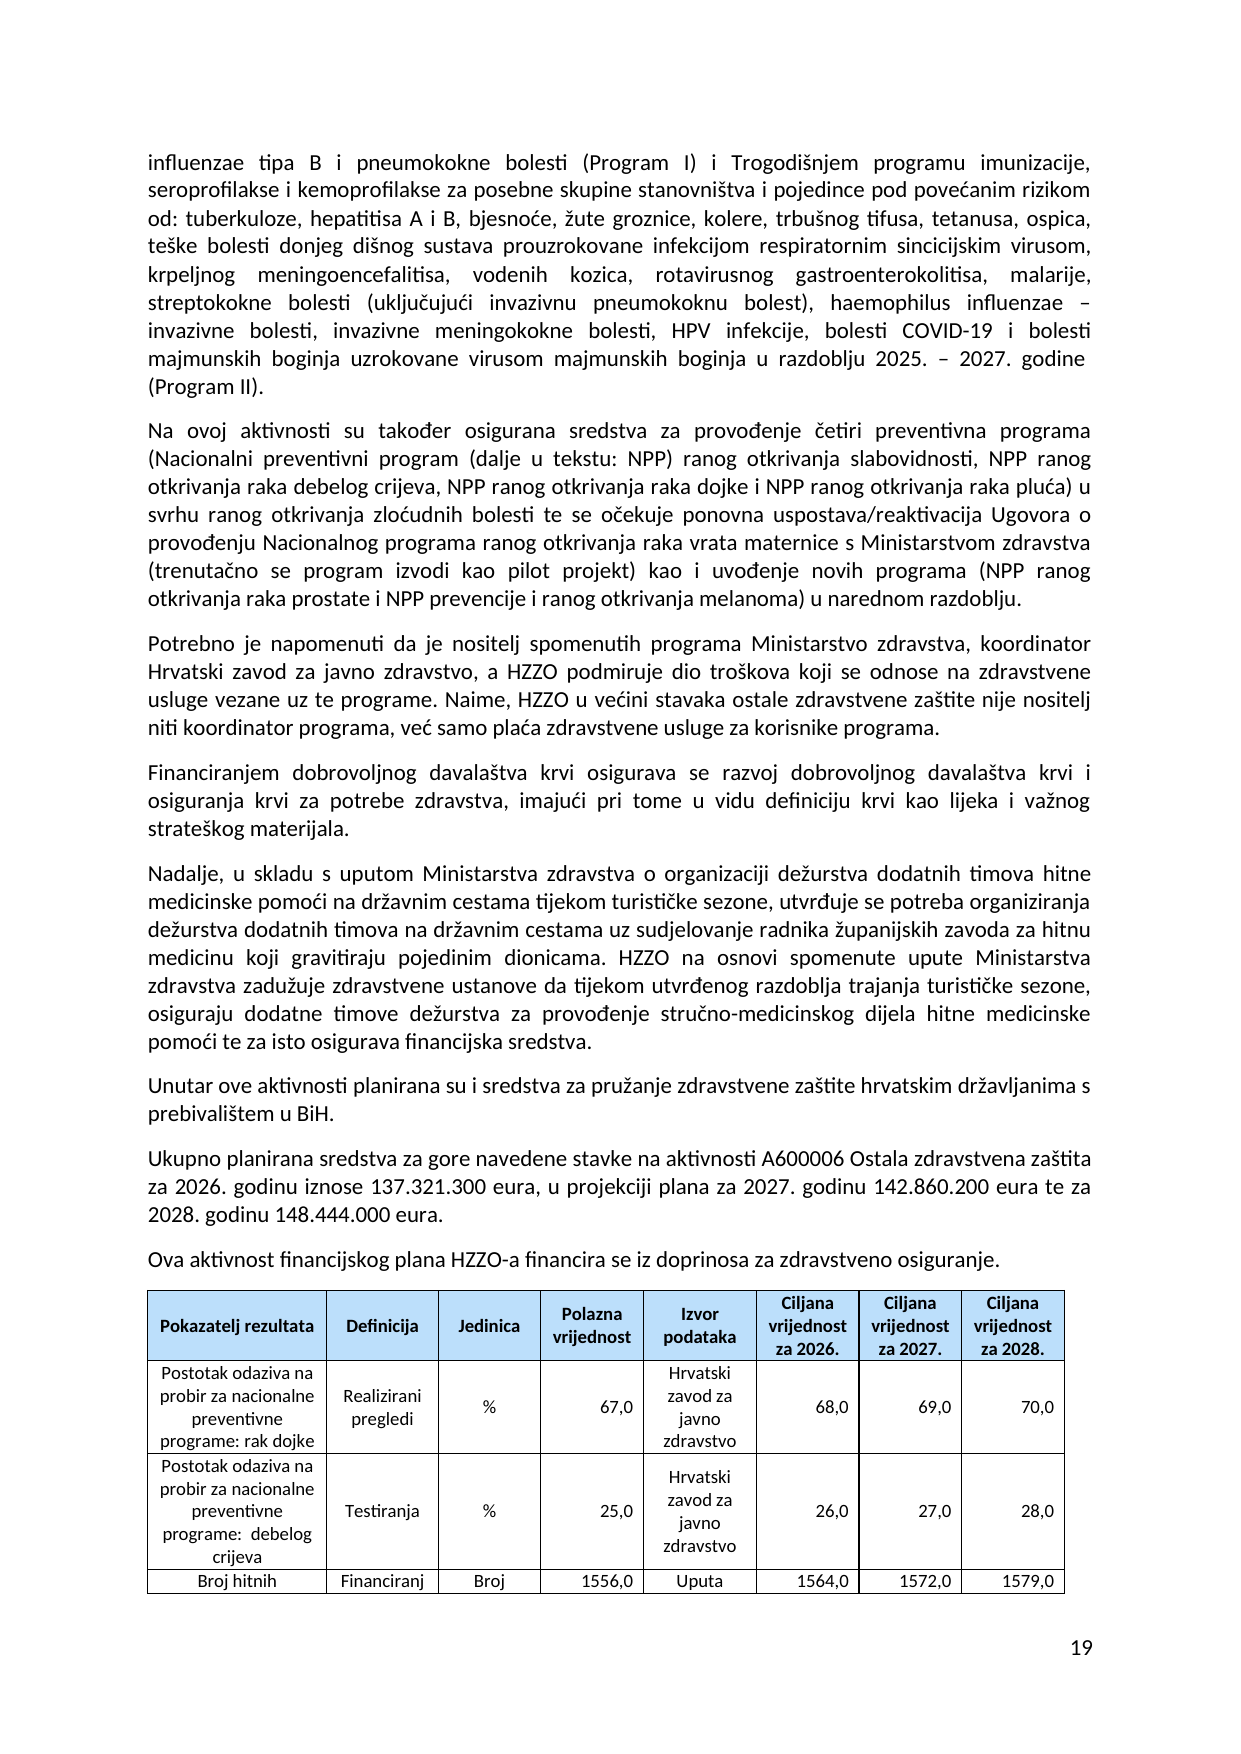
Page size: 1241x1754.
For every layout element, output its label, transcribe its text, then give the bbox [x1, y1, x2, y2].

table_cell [148, 1570, 326, 1593]
table_cell % [439, 1361, 540, 1453]
table_cell % [439, 1454, 540, 1568]
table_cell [644, 1570, 756, 1593]
table_cell 68,0 [757, 1361, 858, 1453]
text Unutar ove aktivnosti planirana su i sredstva za pružanje zdravstvene zaštite hrvatskim državljanima s prebivalištem u BiH. [148, 1072, 1093, 1128]
text Ova aktivnost financijskog plana HZZO-a financira se iz doprinosa za zdravstveno osiguranje. [148, 1245, 1093, 1273]
table_cell Realizirani pregledi [327, 1361, 438, 1453]
table_cell Testiranja [327, 1454, 438, 1568]
table_cell Broj [439, 1570, 540, 1593]
table_cell 70,0 [962, 1361, 1064, 1453]
table_cell 1579,0 [962, 1570, 1064, 1593]
table_cell Hrvatski zavod za javno zdravstvo [644, 1361, 756, 1453]
text Na ovoj aktivnosti su također osigurana sredstva za provođenje četiri preventivna programa (Nacionalni preventivni program (dalje u tekstu: NPP) ranog otkrivanja slabovidnosti, NPP ranog otkrivanja raka debelog crijeva, NPP ranog otkrivanja raka dojke i NPP ranog otkrivanja raka pluća) u svrhu ranog otkrivanja zloćudnih bolesti te se očekuje ponovna uspostava/reaktivacija Ugovora o provođenju Nacionalnog programa ranog otkrivanja raka vrata maternice s Ministarstvom zdravstva (trenutačno se program izvodi kao pilot projekt) kao i uvođenje novih programa (NPP ranog otkrivanja raka prostate i NPP prevencije i ranog otkrivanja melanoma) u narednom razdoblju. [148, 416, 1093, 613]
table_cell 26,0 [757, 1454, 858, 1568]
table_cell 67,0 [541, 1361, 643, 1453]
table_cell Postotak odaziva na probir za nacionalne preventivne programe: debelog crijeva [148, 1454, 326, 1568]
table_header Ciljana vrijednost za 2028. [962, 1291, 1064, 1360]
table_header Polazna vrijednost [541, 1291, 643, 1360]
text Potrebno je napomenuti da je nositelj spomenutih programa Ministarstvo zdravstva, koordinator Hrvatski zavod za javno zdravstvo, a HZZO podmiruje dio troškova koji se odnose na zdravstvene usluge vezane uz te programe. Naime, HZZO u većini stavaka ostale zdravstvene zaštite nije nositelj niti koordinator programa, već samo plaća zdravstvene usluge za korisnike programa. [148, 629, 1093, 741]
table_header Jedinica [439, 1291, 540, 1360]
table_cell 25,0 [541, 1454, 643, 1568]
table_cell Postotak odaziva na probir za nacionalne preventivne programe: rak dojke [148, 1361, 326, 1453]
table_cell Hrvatski zavod za javno zdravstvo [644, 1454, 756, 1568]
table_cell 27,0 [860, 1454, 961, 1568]
table_header Pokazatelj rezultata [148, 1291, 326, 1360]
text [148, 148, 1093, 400]
table_header Ciljana vrijednost za 2026. [757, 1291, 858, 1360]
table_cell 1556,0 [541, 1570, 643, 1593]
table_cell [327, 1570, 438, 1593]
text Nadalje, u skladu s uputom Ministarstva zdravstva o organizaciji dežurstva dodatnih timova hitne medicinske pomoći na državnim cestama tijekom turističke sezone, utvrđuje se potreba organiziranja dežurstva dodatnih timova na državnim cestama uz sudjelovanje radnika županijskih zavoda za hitnu medicinu koji gravitiraju pojedinim dionicama. HZZO na osnovi spomenute upute Ministarstva zdravstva zadužuje zdravstvene ustanove da tijekom utvrđenog razdoblja trajanja turističke sezone, osiguraju dodatne timove dežurstva za provođenje stručno-medicinskog dijela hitne medicinske pomoći te za isto osigurava financijska sredstva. [148, 859, 1093, 1055]
table_header Ciljana vrijednost za 2027. [860, 1291, 961, 1360]
table_header Izvor podataka [644, 1291, 756, 1360]
table_cell 28,0 [962, 1454, 1064, 1568]
text Ukupno planirana sredstva za gore navedene stavke na aktivnosti A600006 Ostala zdravstvena zaštita za 2026. godinu iznose 137.321.300 eura, u projekciji plana za 2027. godinu 142.860.200 eura te za 2028. godinu 148.444.000 eura. [148, 1144, 1093, 1228]
table_cell 1572,0 [860, 1570, 961, 1593]
table_cell 69,0 [860, 1361, 961, 1453]
table_header Definicija [327, 1291, 438, 1360]
text Financiranjem dobrovoljnog davalaštva krvi osigurava se razvoj dobrovoljnog davalaštva krvi i osiguranja krvi za potrebe zdravstva, imajući pri tome u vidu definiciju krvi kao lijeka i važnog strateškog materijala. [148, 758, 1093, 842]
table_cell 1564,0 [757, 1570, 858, 1593]
